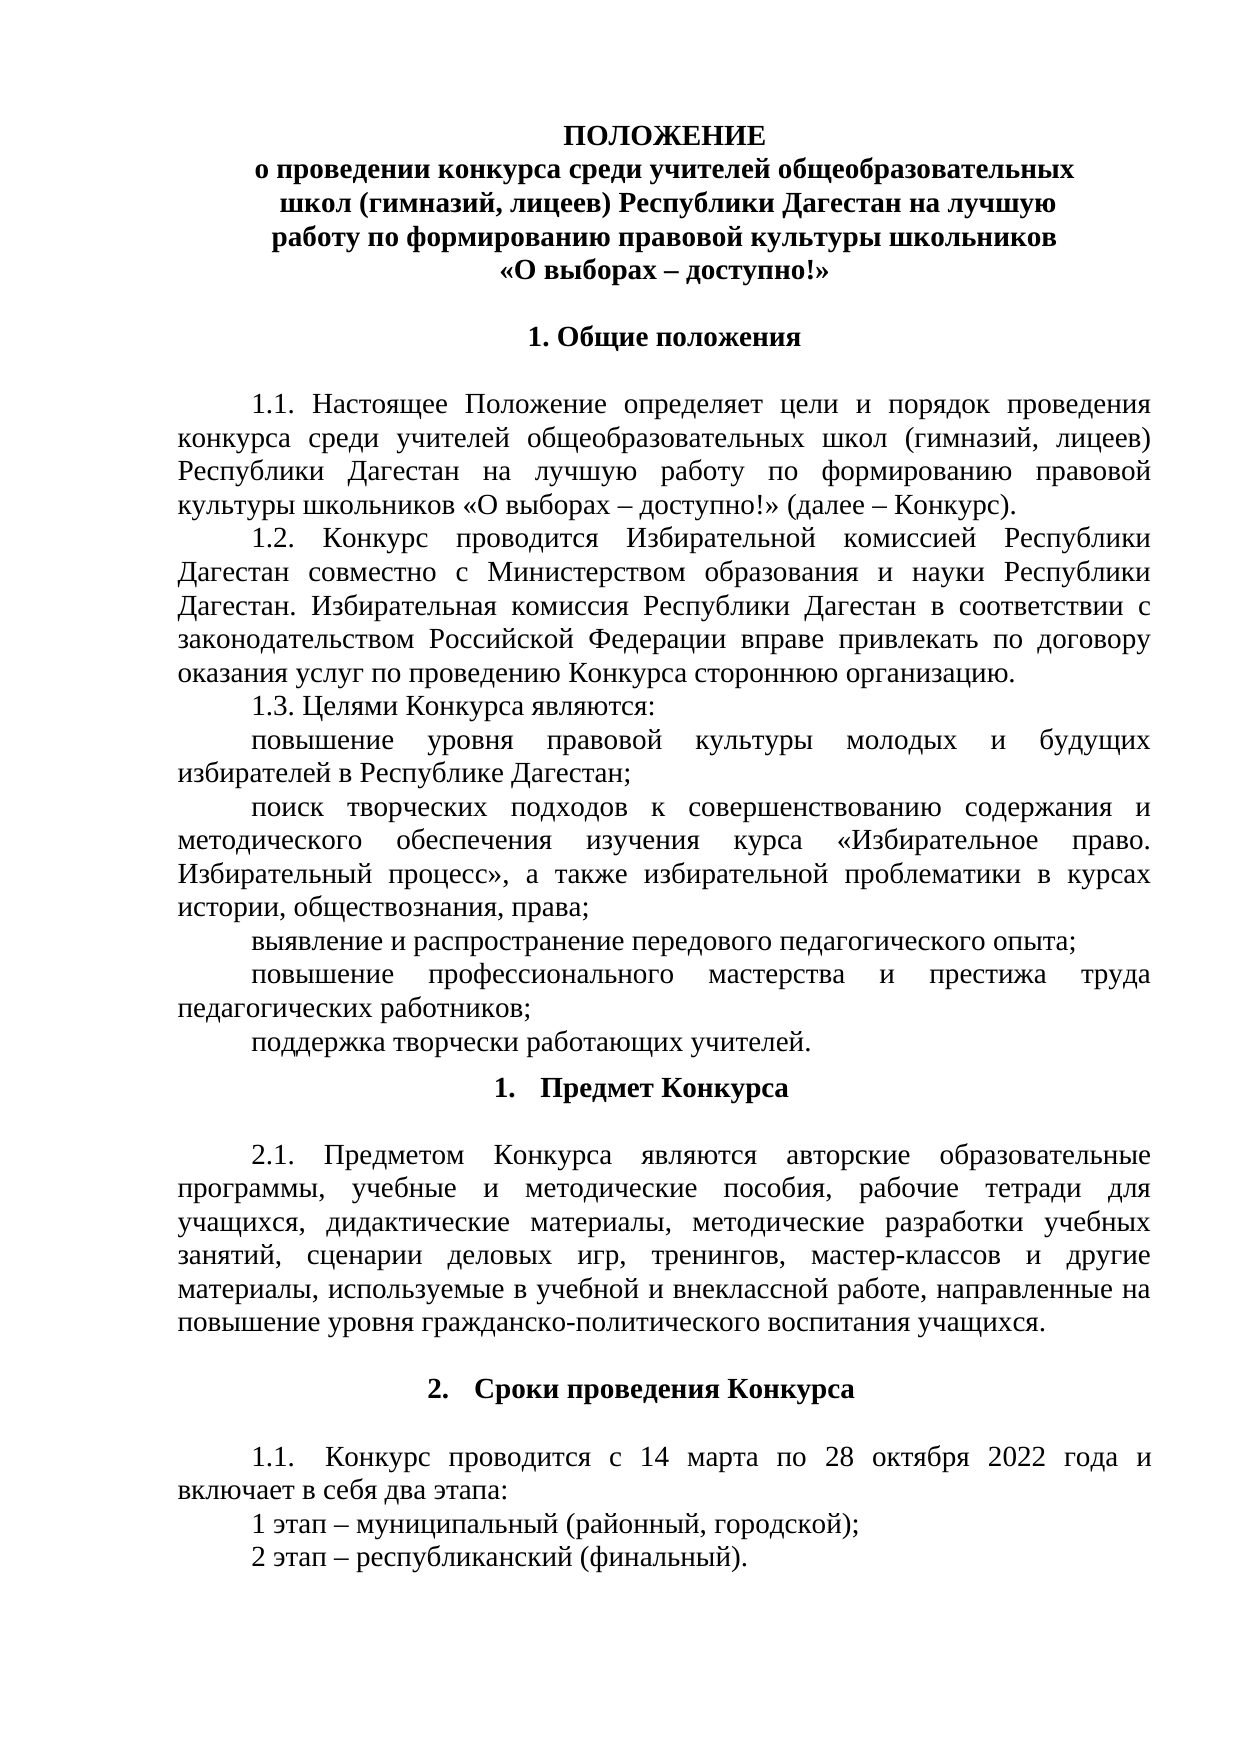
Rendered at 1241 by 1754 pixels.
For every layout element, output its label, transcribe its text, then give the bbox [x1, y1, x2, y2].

text о проведении конкурса среди учителей общеобразовательных [177, 152, 1152, 185]
list 1.2. Конкурс проводится Избирательной комиссией Республики Дагестан совместно с Министерством образования и науки Республики Дагестан. Избирательная комиссия Республики Дагестан в соответствии с законодательством Российской Федерации вправе привлекать по договору оказания услуг по проведению Конкурса стороннюю организацию. [177, 521, 1152, 688]
text поиск творческих подходов к совершенствованию содержания и методического обеспечения изучения курса «Избирательное право. Избирательный процесс», а также избирательной проблематики в курсах истории, обществознания, права; [177, 789, 1152, 923]
text 1. Общие положения [177, 319, 1152, 353]
text работу по формированию правовой культуры школьников [177, 219, 1152, 252]
text повышение уровня правовой культуры молодых и будущих избирателей в Республике Дагестан; [177, 722, 1152, 789]
text 1.1. Настоящее Положение определяет цели и порядок проведения конкурса среди учителей общеобразовательных школ (гимназий, лицеев) Республики Дагестан на лучшую работу по формированию правовой культуры школьников «О выборах – доступно!» (далее – Конкурс). [177, 386, 1152, 521]
text выявление и распространение передового педагогического опыта; [177, 923, 1152, 957]
text «О выборах – доступно!» [177, 252, 1152, 286]
list Конкурс проводится с 14 марта по 28 октября 2022 года и включает в себя два этапа: [177, 1439, 1152, 1506]
text 1.3. Целями Конкурса являются: [177, 688, 1152, 722]
list Сроки проведения Конкурса [130, 1372, 1152, 1405]
text 2.1. Предметом Конкурса являются авторские образовательные программы, учебные и методические пособия, рабочие тетради для учащихся, дидактические материалы, методические разработки учебных занятий, сценарии деловых игр, тренингов, мастер-классов и другие материалы, используемые в учебной и внеклассной работе, направленные на повышение уровня гражданско-политического воспитания учащихся. [177, 1137, 1152, 1338]
text повышение профессионального мастерства и престижа труда педагогических работников; [177, 957, 1152, 1024]
text школ (гимназий, лицеев) Республики Дагестан на лучшую [177, 185, 1152, 219]
list Предмет Конкурса [131, 1070, 1152, 1103]
text ПОЛОЖЕНИЕ [177, 118, 1152, 152]
list 2 этап – республиканский (финальный). [251, 1539, 1152, 1573]
list 1 этап – муниципальный (районный, городской); [251, 1506, 1152, 1539]
text поддержка творчески работающих учителей. [177, 1024, 1152, 1057]
